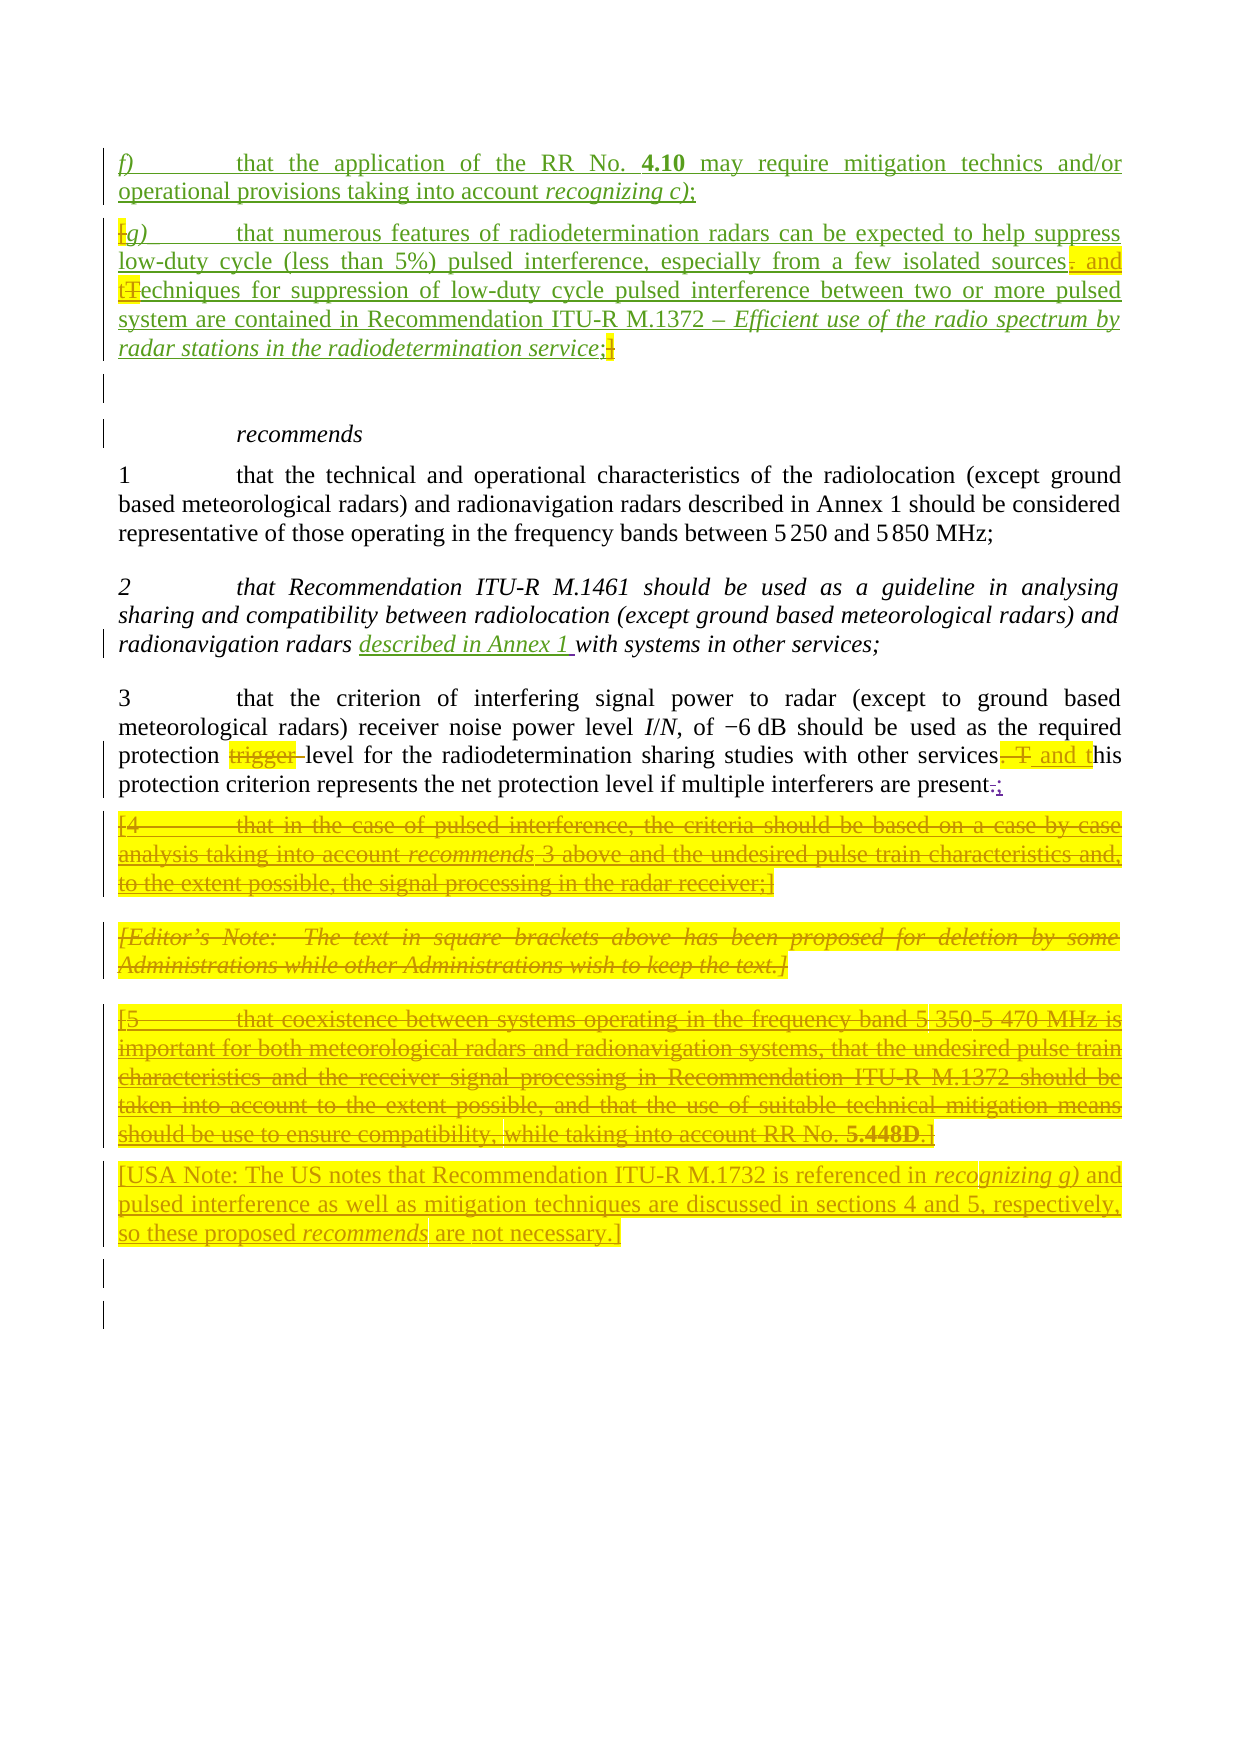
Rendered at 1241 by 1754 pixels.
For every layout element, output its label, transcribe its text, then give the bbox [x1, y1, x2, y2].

text 1 that the technical and operational characteristics of the radiolocation (except ground based meteorological radars) and radionavigation radars described in Annex 1 should be considered representative of those operating in the frequency bands between 5 250 and 5 850 MHz; [118, 461, 1122, 547]
text recommends [236, 419, 1122, 448]
text 2 that Recommendation ITU-R M.1461 should be used as a guideline in analysing sharing and compatibility between radiolocation (except ground based meteorological radars) and radionavigation radars with systems in other services; [118, 572, 1122, 658]
text 3 that the criterion of interfering signal power to radar (except to ground based meteorological radars) receiver noise power level I/N, of −6 dB should be used as the required protection level for the radiodetermination sharing studies with other serviceshis protection criterion represents the net protection level if multiple interferers are present [118, 683, 1122, 798]
